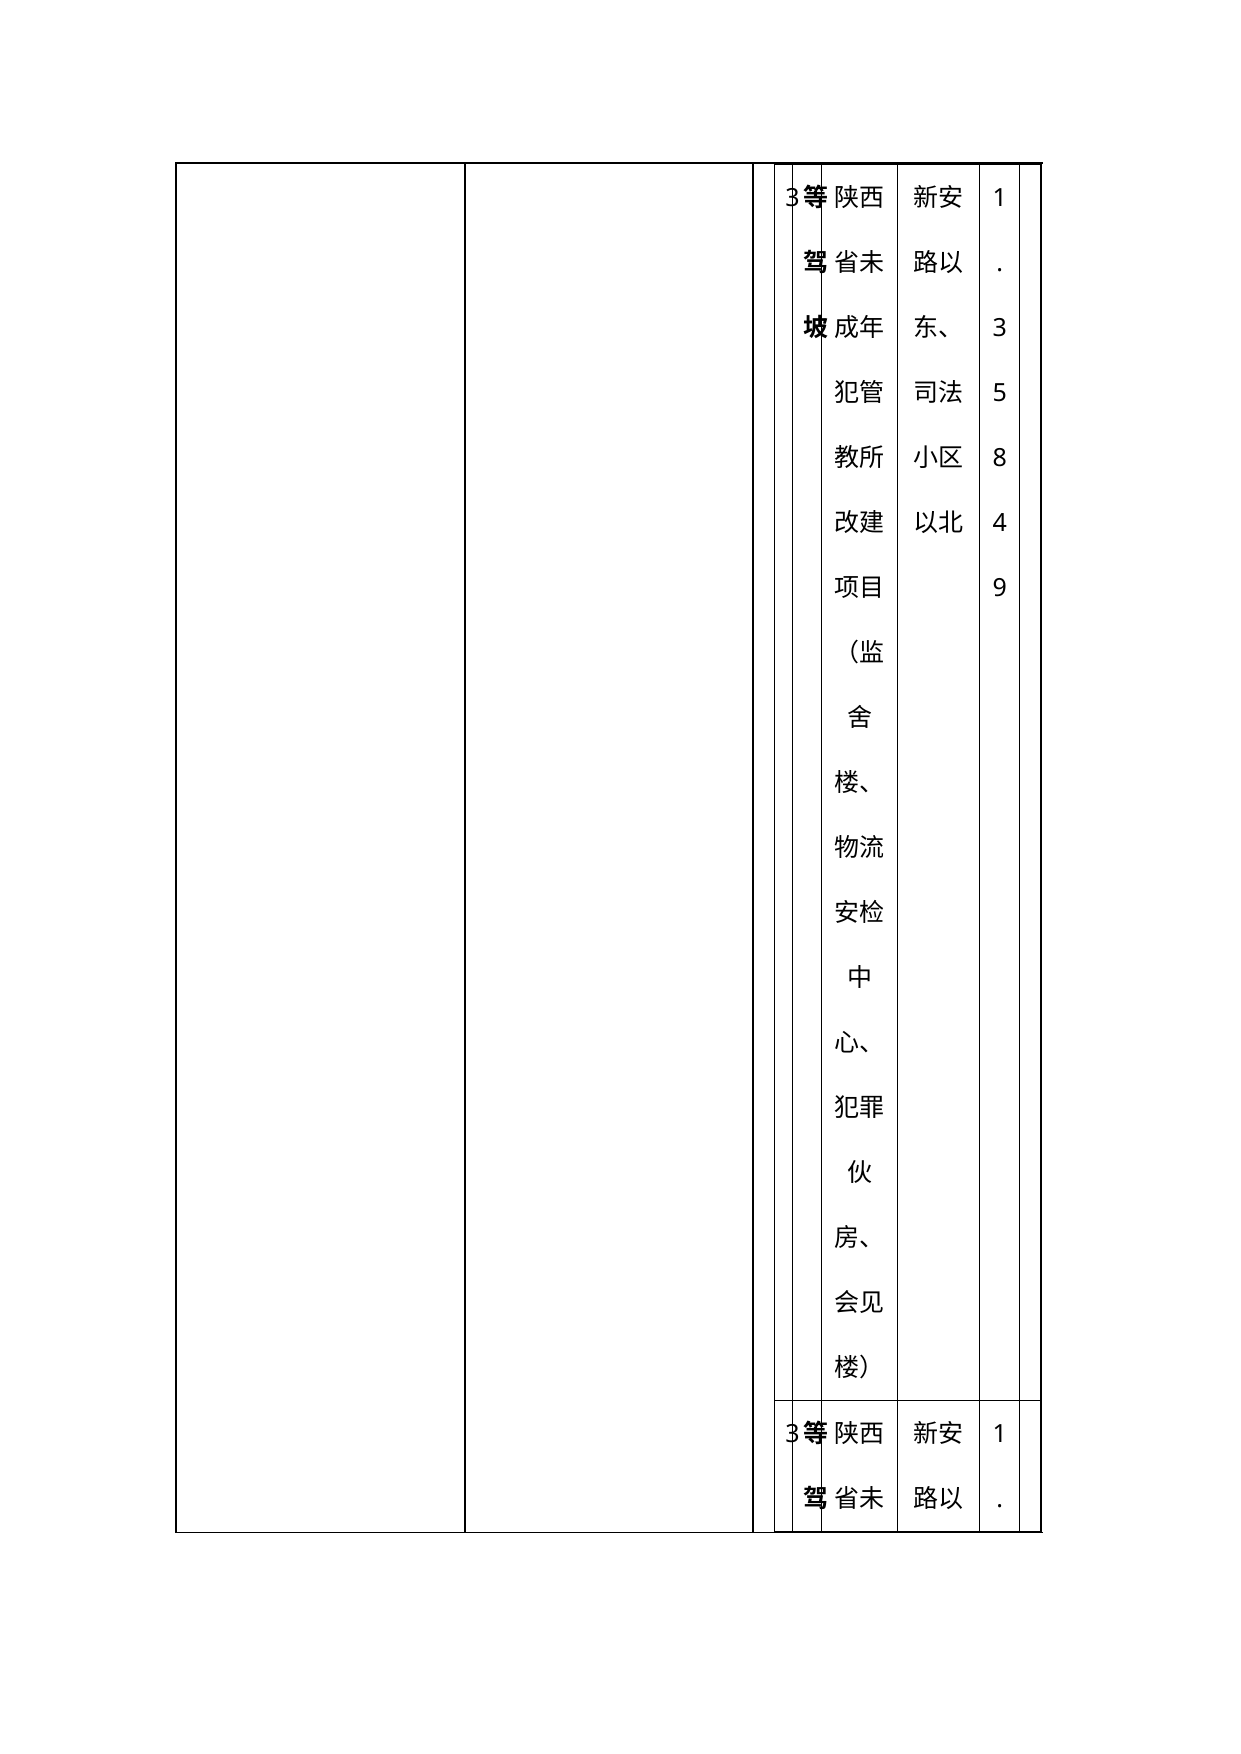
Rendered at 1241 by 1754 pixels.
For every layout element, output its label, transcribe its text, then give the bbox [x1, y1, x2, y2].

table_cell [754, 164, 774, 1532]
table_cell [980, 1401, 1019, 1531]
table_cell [822, 165, 897, 1400]
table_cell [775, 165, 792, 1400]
table_cell 4 [177, 164, 464, 1532]
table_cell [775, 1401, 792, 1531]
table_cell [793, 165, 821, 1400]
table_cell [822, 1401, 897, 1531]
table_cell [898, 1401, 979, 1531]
table_cell [466, 164, 752, 1532]
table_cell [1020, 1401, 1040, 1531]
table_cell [898, 165, 979, 1400]
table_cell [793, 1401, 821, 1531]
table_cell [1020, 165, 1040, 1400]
